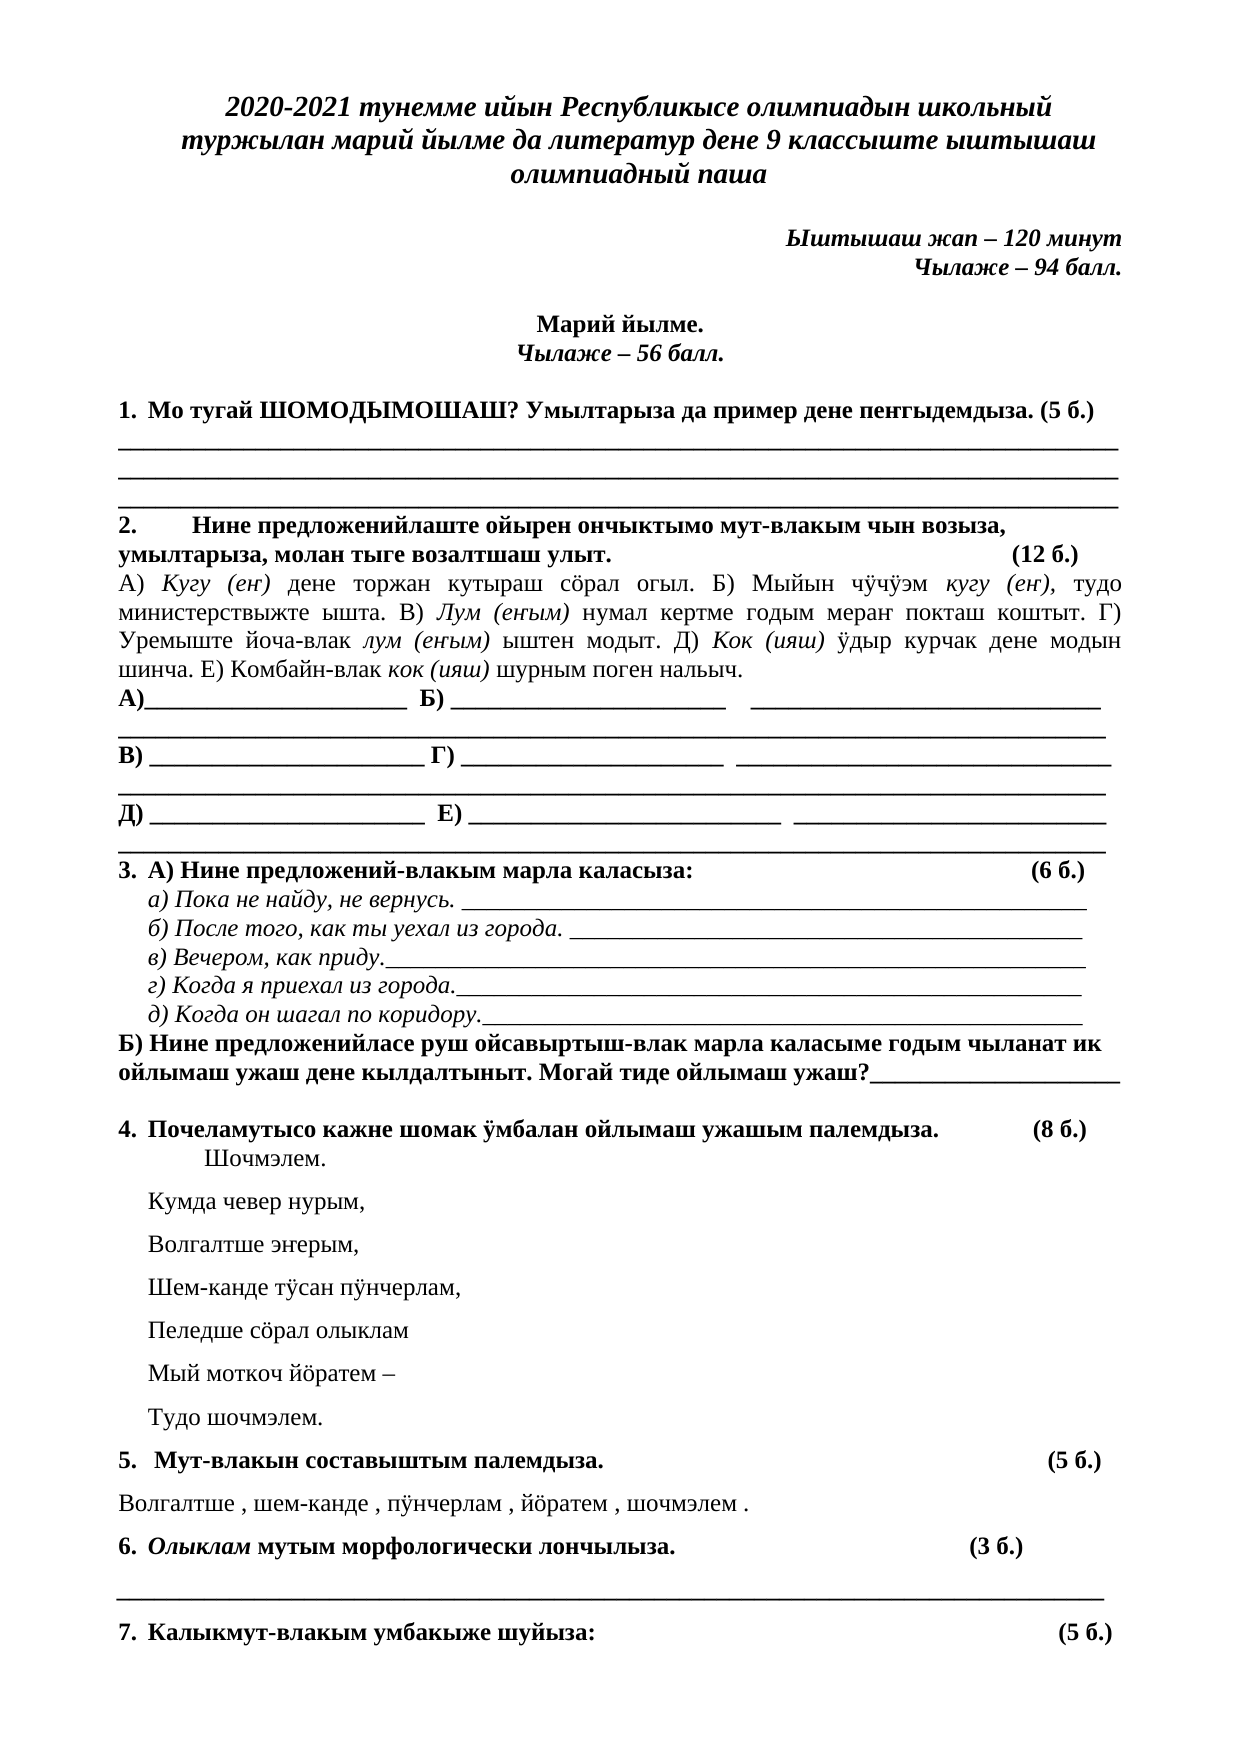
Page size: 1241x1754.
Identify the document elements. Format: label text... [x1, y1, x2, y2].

list в) Вечером, как приду.________________________________________________________ [148, 942, 1122, 970]
text 2020-2021 тунемме ийын Республикысе олимпиадын школьный туржылан марий йылме да литератур дене 9 классыште ыштышаш олимпиадный паша [156, 89, 1122, 189]
list Шем-канде тӱсан пӱнчерлам, [148, 1272, 1122, 1301]
list б) После того, как ты уехал из города. _________________________________________ [148, 913, 1122, 942]
list Тудо шочмэлем. [148, 1402, 1122, 1430]
text ________________________________________________________________________________________________________________________________________________________________________________________________________________________________________________ [118, 424, 1122, 510]
list А) Нине предложений-влакым марла каласыза: (6 б.) [118, 855, 1122, 884]
text Марий йылме. [118, 309, 1122, 338]
text Ыштышаш жап – 120 минут [156, 223, 1122, 252]
list Почеламутысо кажне шомак ӱмбалан ойлымаш ужашым палемдыза. (8 б.) [118, 1114, 1122, 1143]
text _______________________________________________________________________________ [118, 769, 1122, 798]
list Мо тугай ШОМОДЫМОШАШ? Умылтарыза да пример дене пеҥгыдемдыза. (5 б.) [118, 395, 1122, 424]
list Шочмэлем. [148, 1143, 1122, 1172]
text Чылаже – 94 балл. [118, 252, 1122, 280]
text _______________________________________________________________________________ [118, 1574, 1122, 1603]
text _______________________________________________________________________________ [118, 712, 1122, 740]
list д) Когда он шагал по коридору.________________________________________________ [148, 999, 1122, 1028]
text В) ______________________ Г) _____________________ ______________________________ [118, 740, 1122, 769]
text Б) Нине предложенийласе руш ойсавыртыш-влак марла каласыме годым чыланат ик ойлымаш ужаш дене кылдалтыныт. Могай тиде ойлымаш ужаш?____________________ [118, 1028, 1122, 1085]
list Кумда чевер нурым, [148, 1186, 1122, 1215]
list Пеледше сöрал олыклам [148, 1315, 1122, 1344]
text _______________________________________________________________________________ [118, 827, 1122, 855]
text Д) ______________________ Е) _________________________ _________________________ [118, 798, 1122, 827]
list г) Когда я приехал из города.__________________________________________________ [148, 970, 1122, 999]
list а) Пока не найду, не вернусь. __________________________________________________ [148, 884, 1122, 913]
list Мут-влакын составыштым палемдыза. (5 б.) [118, 1445, 1122, 1473]
text А) Кугу (еҥ) дене торжан кутыраш сöрал огыл. Б) Мыйын чӱчӱэм кугу (еҥ), тудо министерствыжте ышта. В) Лум (еҥым) нумал кертме годым мераҥ покташ коштыт. Г) Уремыште йоча-влак лум (еҥым) ыштен модыт. Д) Кок (ияш) ӱдыр курчак дене модын шинча. Е) Комбайн-влак кок (ияш) шурным поген нальыч. [118, 568, 1122, 683]
list Олыклам мутым морфологически лончылыза. (3 б.) [118, 1531, 1122, 1560]
list Нине предложенийлаште ойырен ончыктымо мут-влакым чын возыза, умылтарыза, молан тыге возалтшаш улыт. (12 б.) [118, 510, 1122, 568]
text А)_____________________ Б) ______________________ ____________________________ [118, 683, 1122, 712]
text Чылаже – 56 балл. [118, 338, 1122, 367]
list Калыкмут-влакым умбакыже шуйыза: (5 б.) [118, 1617, 1122, 1646]
list Мый моткоч йöратем – [148, 1358, 1122, 1387]
text Волгалтше , шем-канде , пӱнчерлам , йöратем , шочмэлем . [118, 1488, 1122, 1517]
list Волгалтше эҥерым, [148, 1229, 1122, 1258]
